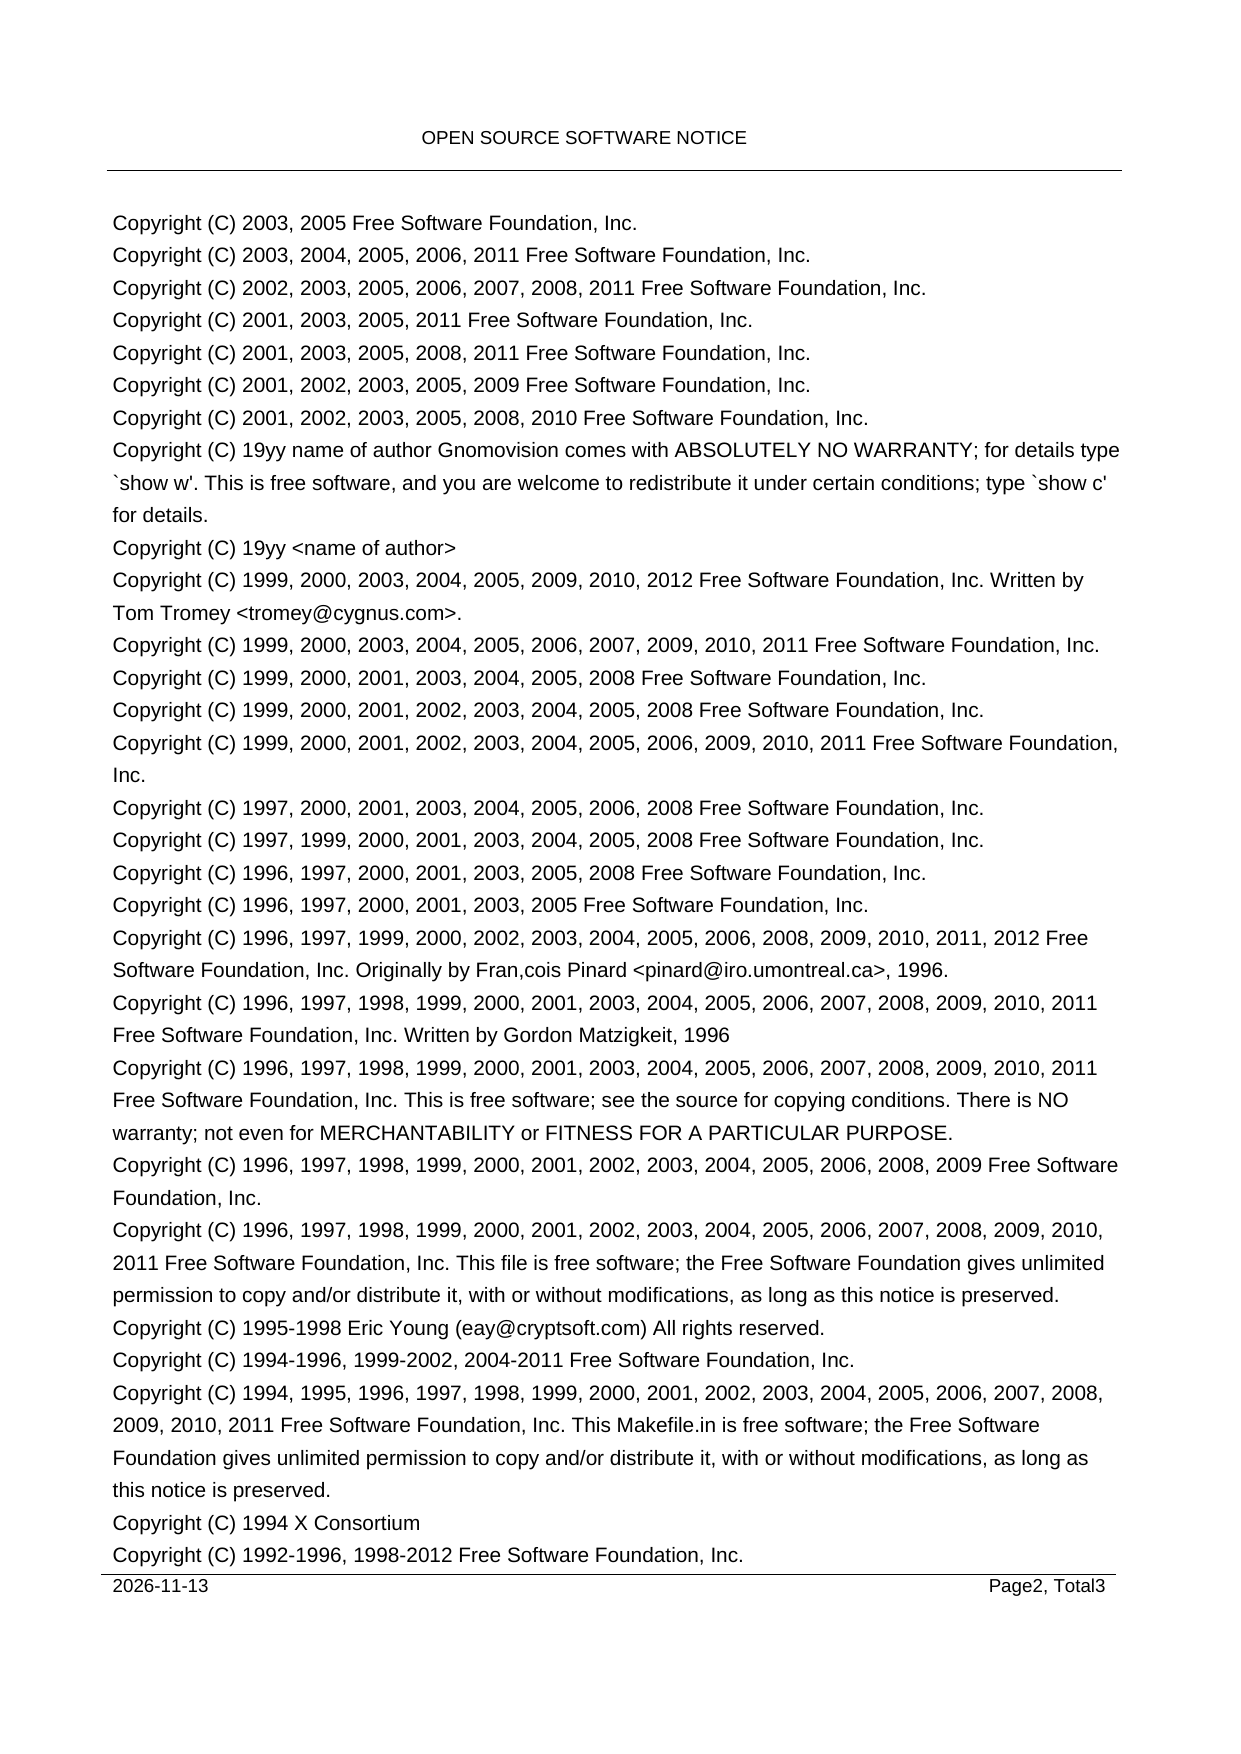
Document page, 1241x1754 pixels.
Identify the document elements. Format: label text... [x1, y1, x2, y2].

text Copyright (C) 1999, 2000, 2001, 2002, 2003, 2004, 2005, 2008 Free Software Foundation, Inc. [112, 694, 1128, 726]
text Copyright (C) 1995-1998 Eric Young (eay@cryptsoft.com) All rights reserved. [112, 1311, 1128, 1344]
text Copyright (C) 2001, 2003, 2005, 2008, 2011 Free Software Foundation, Inc. [112, 336, 1128, 369]
text Copyright (C) 1999, 2000, 2003, 2004, 2005, 2006, 2007, 2009, 2010, 2011 Free Software Foundation, Inc. [112, 629, 1128, 661]
text Copyright (C) 2003, 2004, 2005, 2006, 2011 Free Software Foundation, Inc. [112, 239, 1128, 271]
text Copyright (C) 2002, 2003, 2005, 2006, 2007, 2008, 2011 Free Software Foundation, Inc. [112, 271, 1128, 304]
text Copyright (C) 1996, 1997, 1998, 1999, 2000, 2001, 2002, 2003, 2004, 2005, 2006, 2007, 2008, 2009, 2010, 2011 Free Software Foundation, Inc. This file is free software; the Free Software Foundation gives unlimited permission to copy and/or distribute it, with or without modifications, as long as this notice is preserved. [112, 1214, 1128, 1311]
text Copyright (C) 1994, 1995, 1996, 1997, 1998, 1999, 2000, 2001, 2002, 2003, 2004, 2005, 2006, 2007, 2008, 2009, 2010, 2011 Free Software Foundation, Inc. This Makefile.in is free software; the Free Software Foundation gives unlimited permission to copy and/or distribute it, with or without modifications, as long as this notice is preserved. [112, 1376, 1128, 1506]
text Copyright (C) 1996, 1997, 1998, 1999, 2000, 2001, 2003, 2004, 2005, 2006, 2007, 2008, 2009, 2010, 2011 Free Software Foundation, Inc. Written by Gordon Matzigkeit, 1996 [112, 986, 1128, 1051]
text Copyright (C) 1996, 1997, 1998, 1999, 2000, 2001, 2003, 2004, 2005, 2006, 2007, 2008, 2009, 2010, 2011 Free Software Foundation, Inc. This is free software; see the source for copying conditions. There is NO warranty; not even for MERCHANTABILITY or FITNESS FOR A PARTICULAR PURPOSE. [112, 1051, 1128, 1149]
text Copyright (C) 1994-1996, 1999-2002, 2004-2011 Free Software Foundation, Inc. [112, 1344, 1128, 1376]
text Copyright (C) 1996, 1997, 1998, 1999, 2000, 2001, 2002, 2003, 2004, 2005, 2006, 2008, 2009 Free Software Foundation, Inc. [112, 1149, 1128, 1214]
text Copyright (C) 1996, 1997, 2000, 2001, 2003, 2005, 2008 Free Software Foundation, Inc. [112, 856, 1128, 889]
text Copyright (C) 1999, 2000, 2001, 2002, 2003, 2004, 2005, 2006, 2009, 2010, 2011 Free Software Foundation, Inc. [112, 726, 1128, 791]
text Copyright (C) 1999, 2000, 2003, 2004, 2005, 2009, 2010, 2012 Free Software Foundation, Inc. Written by Tom Tromey <tromey@cygnus.com>. [112, 564, 1128, 629]
text Copyright (C) 1992-1996, 1998-2012 Free Software Foundation, Inc. [112, 1539, 1128, 1571]
text Copyright (C) 2001, 2002, 2003, 2005, 2008, 2010 Free Software Foundation, Inc. [112, 401, 1128, 434]
text Copyright (C) 1997, 2000, 2001, 2003, 2004, 2005, 2006, 2008 Free Software Foundation, Inc. [112, 791, 1128, 824]
text Copyright (C) 2003, 2005 Free Software Foundation, Inc. [112, 206, 1128, 239]
text Copyright (C) 19yy <name of author> [112, 531, 1128, 564]
text Copyright (C) 1997, 1999, 2000, 2001, 2003, 2004, 2005, 2008 Free Software Foundation, Inc. [112, 824, 1128, 856]
text Copyright (C) 19yy name of author Gnomovision comes with ABSOLUTELY NO WARRANTY; for details type `show w'. This is free software, and you are welcome to redistribute it under certain conditions; type `show c' for details. [112, 434, 1128, 531]
text Copyright (C) 1996, 1997, 1999, 2000, 2002, 2003, 2004, 2005, 2006, 2008, 2009, 2010, 2011, 2012 Free Software Foundation, Inc. Originally by Fran,cois Pinard <pinard@iro.umontreal.ca>, 1996. [112, 921, 1128, 986]
text Copyright (C) 1996, 1997, 2000, 2001, 2003, 2005 Free Software Foundation, Inc. [112, 889, 1128, 921]
text Copyright (C) 1999, 2000, 2001, 2003, 2004, 2005, 2008 Free Software Foundation, Inc. [112, 661, 1128, 694]
text Copyright (C) 2001, 2003, 2005, 2011 Free Software Foundation, Inc. [112, 304, 1128, 336]
text Copyright (C) 1994 X Consortium [112, 1506, 1128, 1539]
text Copyright (C) 2001, 2002, 2003, 2005, 2009 Free Software Foundation, Inc. [112, 369, 1128, 401]
